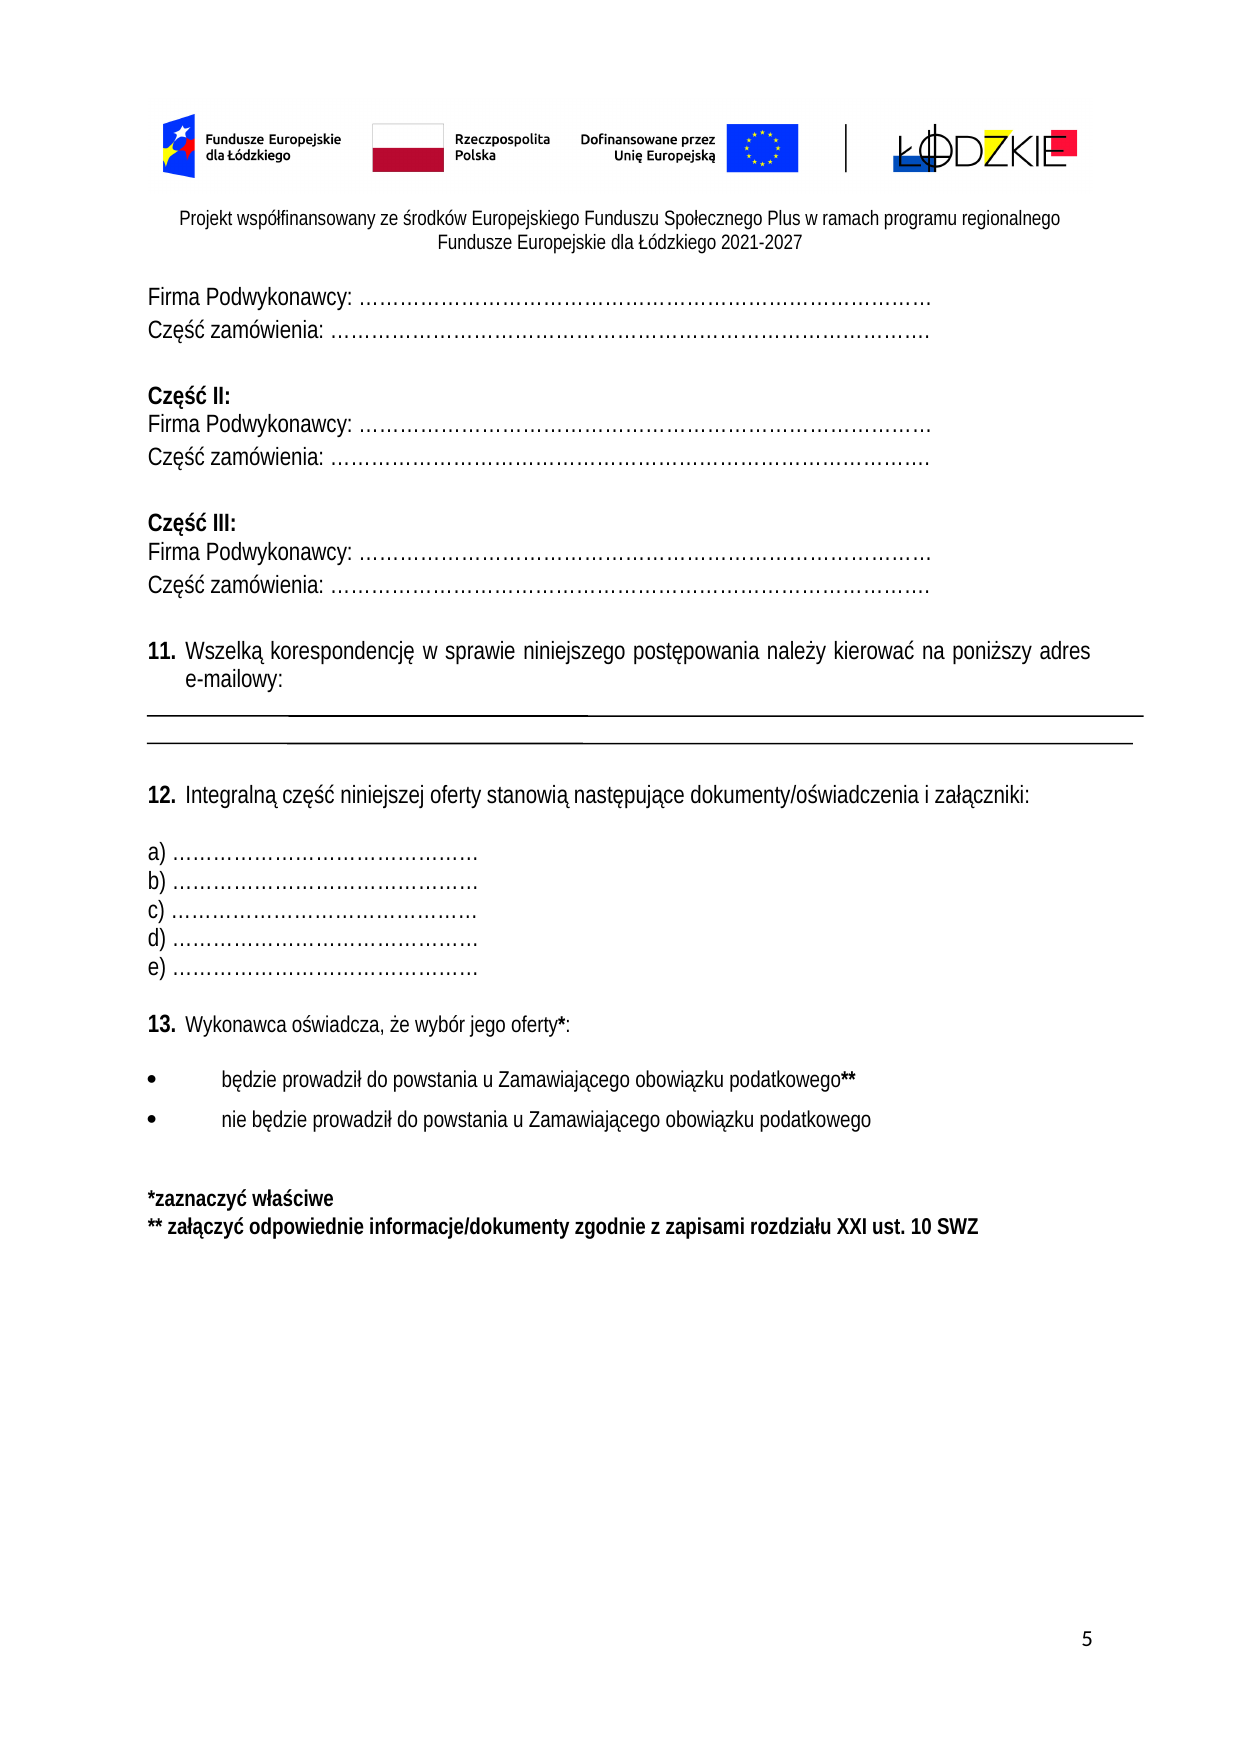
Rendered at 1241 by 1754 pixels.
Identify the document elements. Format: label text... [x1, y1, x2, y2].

list *zaznaczyć właściwe [148, 1185, 1093, 1211]
list ** załączyć odpowiednie informacje/dokumenty zgodnie z zapisami rozdziału XXI ust. 10 SWZ [148, 1213, 1093, 1239]
picture [147, 98, 1093, 194]
text Część zamówienia: ……………………………………………………………………………. [148, 570, 1093, 598]
text e) ……………………………………… [148, 952, 1093, 981]
text b) ……………………………………… [148, 866, 1093, 895]
text Firma Podwykonawcy: ………………………………………………………………………… [148, 537, 1093, 566]
list będzie prowadził do powstania u Zamawiającego obowiązku podatkowego** [148, 1066, 1093, 1093]
list nie będzie prowadził do powstania u Zamawiającego obowiązku podatkowego [148, 1106, 1093, 1132]
text d) ……………………………………… [148, 923, 1093, 952]
list Integralną część niniejszej oferty stanowią następujące dokumenty/oświadczenia i załączniki: [148, 780, 1093, 809]
text Część zamówienia: ……………………………………………………………………………. [148, 442, 1093, 471]
list Wszelką korespondencję w sprawie niniejszego postępowania należy kierować na poniższy adres e-mailowy: [148, 636, 1093, 693]
text a) ……………………………………… [148, 837, 1093, 866]
text c) ……………………………………… [148, 895, 1093, 923]
text Firma Podwykonawcy: ………………………………………………………………………… [148, 282, 1093, 311]
text Część II: [148, 381, 1093, 409]
list Wykonawca oświadcza, że wybór jego oferty*: [148, 1009, 1093, 1038]
text Firma Podwykonawcy: ………………………………………………………………………… [148, 409, 1093, 438]
text Część zamówienia: ……………………………………………………………………………. [148, 315, 1093, 344]
text Część III: [148, 508, 1093, 537]
